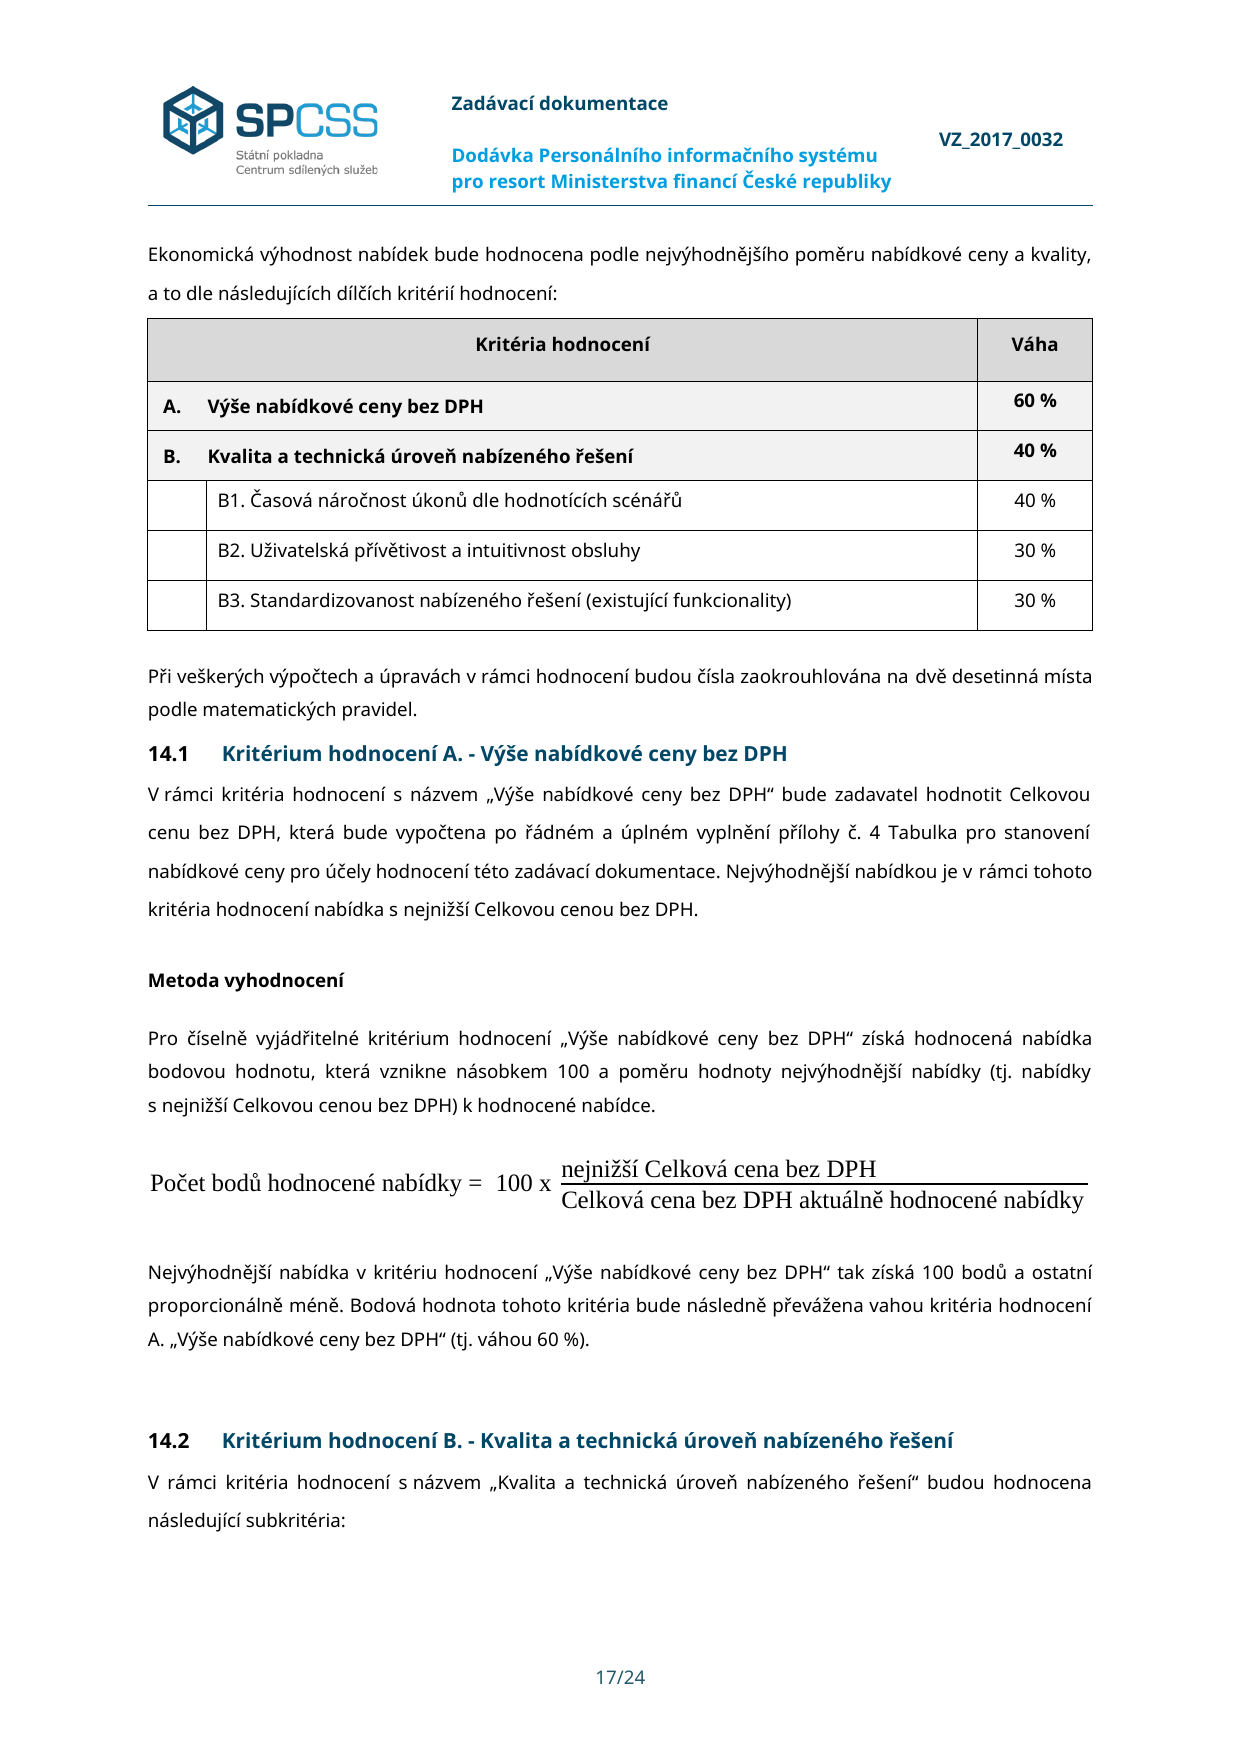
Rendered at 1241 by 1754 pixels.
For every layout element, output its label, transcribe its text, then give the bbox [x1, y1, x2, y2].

table_cell Kvalita a technická úroveň nabízeného řešení [148, 431, 977, 480]
text Pro číselně vyjádřitelné kritérium hodnocení „Výše nabídkové ceny bez DPH“ získá hodnocená nabídka bodovou hodnotu, která vznikne násobkem 100 a poměru hodnoty nejvýhodnější nabídky (tj. nabídky s nejnižší Celkovou cenou bez DPH) k hodnocené nabídce. [148, 1018, 1092, 1118]
text Metoda vyhodnocení [148, 959, 1092, 993]
table_header Kritéria hodnocení [148, 319, 977, 381]
table_cell B1. Časová náročnost úkonů dle hodnotících scénářů [207, 481, 977, 530]
table_cell B3. Standardizovanost nabízeného řešení (existující funkcionality) [207, 581, 977, 629]
text V rámci kritéria hodnocení s názvem „Kvalita a technická úroveň nabízeného řešení“ budou hodnocena následující subkritéria: [148, 1469, 1092, 1533]
text Nejvýhodnější nabídka v kritériu hodnocení „Výše nabídkové ceny bez DPH“ tak získá 100 bodů a ostatní proporcionálně méně. Bodová hodnota tohoto kritéria bude následně převážena vahou kritéria hodnocení A. „Výše nabídkové ceny bez DPH“ (tj. váhou 60 %). [148, 1252, 1092, 1352]
table_cell 30 % [978, 531, 1092, 580]
table_cell 60 % [978, 382, 1092, 430]
text V rámci kritéria hodnocení s názvem „Výše nabídkové ceny bez DPH“ bude zadavatel hodnotit Celkovou cenu bez DPH, která bude vypočtena po řádném a úplném vyplnění přílohy č. 4 Tabulka pro stanovení nabídkové ceny pro účely hodnocení této zadávací dokumentace. Nejvýhodnější nabídkou je v rámci tohoto kritéria hodnocení nabídka s nejnižší Celkovou cenou bez DPH. [148, 781, 1092, 922]
table_cell B2. Uživatelská přívětivost a intuitivnost obsluhy [207, 531, 977, 580]
table_header Váha [978, 319, 1092, 381]
table_cell Výše nabídkové ceny bez DPH [148, 382, 977, 430]
table_cell 40 % [978, 481, 1092, 530]
text Ekonomická výhodnost nabídek bude hodnocena podle nejvýhodnějšího poměru nabídkové ceny a kvality, a to dle následujících dílčích kritérií hodnocení: [148, 242, 1092, 306]
table_cell [148, 581, 206, 629]
subtitle Kritérium hodnocení A. - Výše nabídkové ceny bez DPH [148, 739, 1092, 767]
table_cell [148, 531, 206, 580]
picture [163, 86, 378, 176]
subtitle Kritérium hodnocení B. - Kvalita a technická úroveň nabízeného řešení [148, 1427, 1092, 1455]
table_cell 30 % [978, 581, 1092, 629]
table_cell [148, 481, 206, 530]
table_cell 40 % [978, 431, 1092, 480]
text Při veškerých výpočtech a úpravách v rámci hodnocení budou čísla zaokrouhlována na dvě desetinná místa podle matematických pravidel. [148, 656, 1092, 722]
